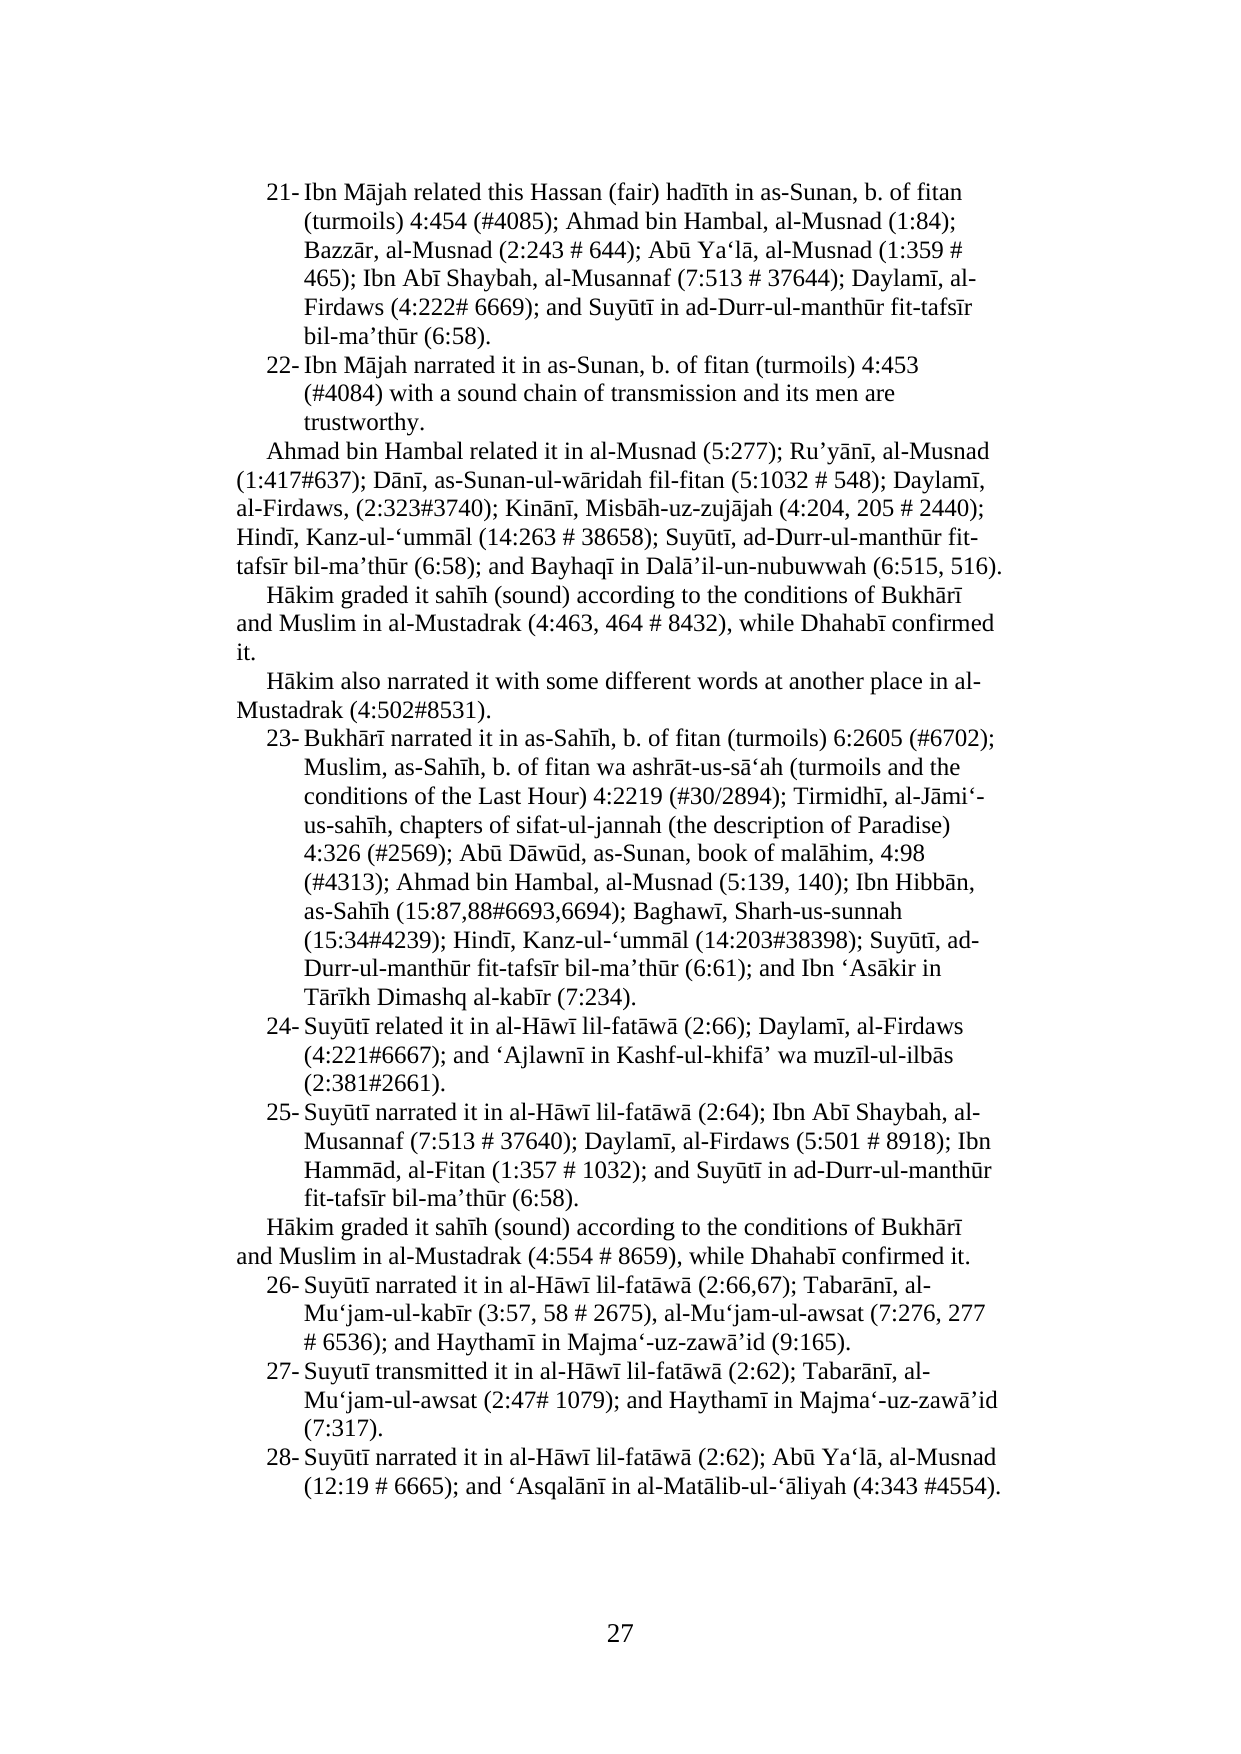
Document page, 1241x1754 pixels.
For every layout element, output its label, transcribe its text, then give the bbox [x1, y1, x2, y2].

text Ibn Mājah narrated it in as-Sunan, b. of fitan (turmoils) 4:453 (#4084) with a sound chain of transmission and its men are trustworthy. [266, 350, 1004, 436]
text Suyūtī related it in al-Hāwī lil-fatāwā (2:66); Daylamī, al-Firdaws (4:221#6667); and ‘Ajlawnī in Kashf-ul-khifā’ wa muzīl-ul-ilbās (2:381#2661). [266, 1011, 1004, 1097]
text Ahmad bin Hambal related it in al-Musnad (5:277); Ru’yānī, al-Musnad (1:417#637); Dānī, as-Sunan-ul-wāridah fil-fitan (5:1032 # 548); Daylamī, al-Firdaws, (2:323#3740); Kinānī, Misbāh-uz-zujājah (4:204, 205 # 2440); Hindī, Kanz-ul-‘ummāl (14:263 # 38658); Suyūtī, ad-Durr-ul-manthūr fit-tafsīr bil-ma’thūr (6:58); and Bayhaqī in Dalā’il-un-nubuwwah (6:515, 516). [236, 436, 1004, 580]
text Hākim graded it sahīh (sound) according to the conditions of Bukhārī and Muslim in al-Mustadrak (4:554 # 8659), while Dhahabī confirmed it. [236, 1212, 1004, 1270]
text Suyutī transmitted it in al-Hāwī lil-fatāwā (2:62); Tabarānī, al-Mu‘jam-ul-awsat (2:47# 1079); and Haythamī in Majma‘-uz-zawā’id (7:317). [266, 1356, 1004, 1442]
text Suyūtī narrated it in al-Hāwī lil-fatāwā (2:66,67); Tabarānī, al-Mu‘jam-ul-kabīr (3:57, 58 # 2675), al-Mu‘jam-ul-awsat (7:276, 277 # 6536); and Haythamī in Majma‘-uz-zawā’id (9:165). [266, 1270, 1004, 1356]
text Hākim graded it sahīh (sound) according to the conditions of Bukhārī and Muslim in al-Mustadrak (4:463, 464 # 8432), while Dhahabī confirmed it. [236, 580, 1004, 666]
text Hākim also narrated it with some different words at another place in al-Mustadrak (4:502#8531). [236, 666, 1004, 723]
text Bukhārī narrated it in as-Sahīh, b. of fitan (turmoils) 6:2605 (#6702); Muslim, as-Sahīh, b. of fitan wa ashrāt-us-sā‘ah (turmoils and the conditions of the Last Hour) 4:2219 (#30/2894); Tirmidhī, al-Jāmi‘-us-sahīh, chapters of sifat-ul-jannah (the description of Paradise) 4:326 (#2569); Abū Dāwūd, as-Sunan, book of malāhim, 4:98 (#4313); Ahmad bin Hambal, al-Musnad (5:139, 140); Ibn Hibbān, as-Sahīh (15:87,88#6693,6694); Baghawī, Sharh-us-sunnah (15:34#4239); Hindī, Kanz-ul-‘ummāl (14:203#38398); Suyūtī, ad-Durr-ul-manthūr fit-tafsīr bil-ma’thūr (6:61); and Ibn ‘Asākir in Tārīkh Dimashq al-kabīr (7:234). [266, 723, 1004, 1011]
text Suyūtī narrated it in al-Hāwī lil-fatāwā (2:64); Ibn Abī Shaybah, al-Musannaf (7:513 # 37640); Daylamī, al-Firdaws (5:501 # 8918); Ibn Hammād, al-Fitan (1:357 # 1032); and Suyūtī in ad-Durr-ul-manthūr fit-tafsīr bil-ma’thūr (6:58). [266, 1097, 1004, 1212]
text Ibn Mājah related this Hassan (fair) hadīth in as-Sunan, b. of fitan (turmoils) 4:454 (#4085); Ahmad bin Hambal, al-Musnad (1:84); Bazzār, al-Musnad (2:243 # 644); Abū Ya‘lā, al-Musnad (1:359 # 465); Ibn Abī Shaybah, al-Musannaf (7:513 # 37644); Daylamī, al-Firdaws (4:222# 6669); and Suyūtī in ad-Durr-ul-manthūr fit-tafsīr bil-ma’thūr (6:58). [266, 177, 1004, 350]
text Suyūtī narrated it in al-Hāwī lil-fatāwā (2:62); Abū Ya‘lā, al-Musnad (12:19 # 6665); and ‘Asqalānī in al-Matālib-ul-‘āliyah (4:343 #4554). [266, 1442, 1004, 1500]
